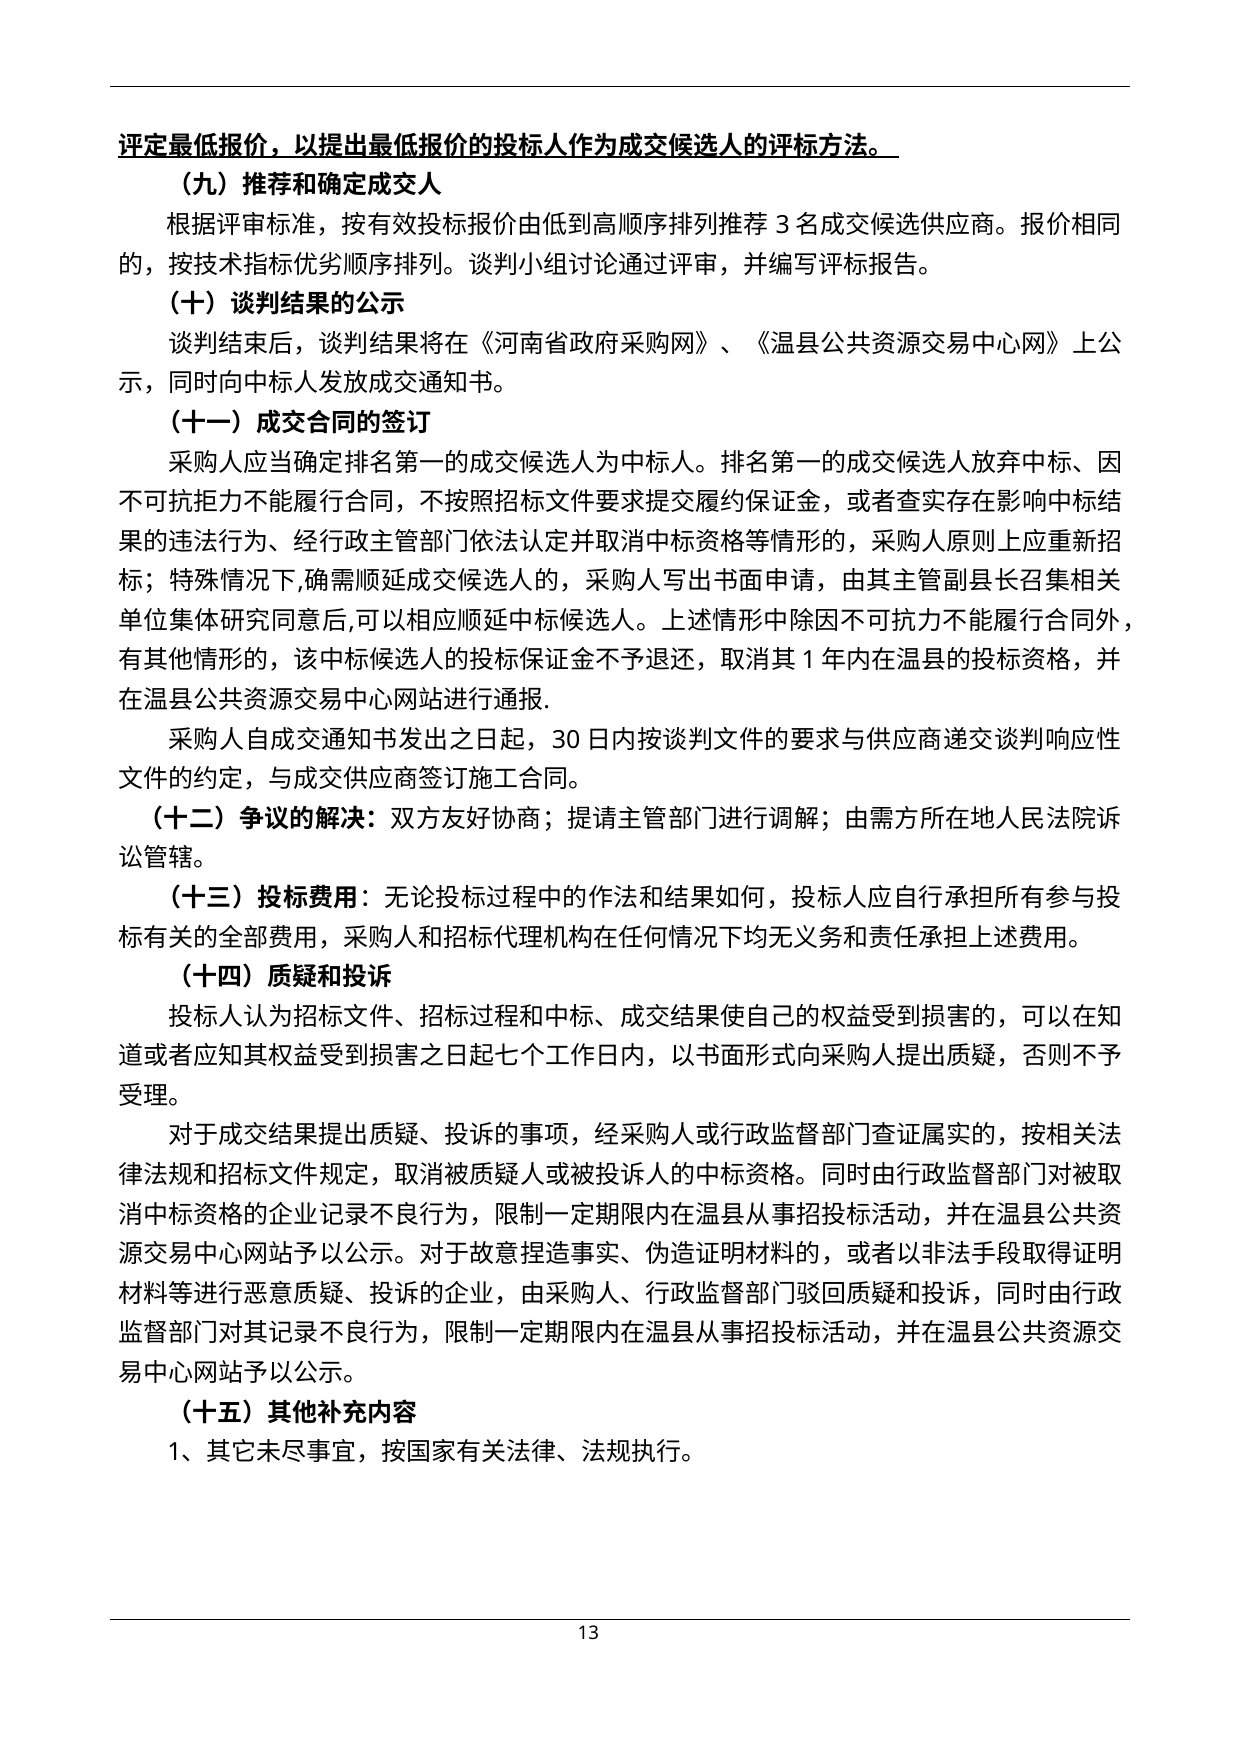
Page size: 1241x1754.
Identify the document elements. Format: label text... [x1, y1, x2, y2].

text （十二）争议的解决：双方友好协商；提请主管部门进行调解；由需方所在地人民法院诉讼管辖。 [118, 797, 1122, 876]
text 采购人应当确定排名第一的成交候选人为中标人。排名第一的成交候选人放弃中标、因不可抗拒力不能履行合同，不按照招标文件要求提交履约保证金，或者查实存在影响中标结果的违法行为、经行政主管部门依法认定并取消中标资格等情形的，采购人原则上应重新招标；特殊情况下,确需顺延成交候选人的，采购人写出书面申请，由其主管副县长召集相关单位集体研究同意后,可以相应顺延中标候选人。上述情形中除因不可抗力不能履行合同外，有其他情形的，该中标候选人的投标保证金不予退还，取消其1年内在温县的投标资格，并在温县公共资源交易中心网站进行通报. [118, 440, 1122, 717]
text 根据评审标准，按有效投标报价由低到高顺序排列推荐3名成交候选供应商。报价相同的，按技术指标优劣顺序排列。谈判小组讨论通过评审，并编写评标报告。 [118, 203, 1122, 282]
text （十三）投标费用：无论投标过程中的作法和结果如何，投标人应自行承担所有参与投标有关的全部费用，采购人和招标代理机构在任何情况下均无义务和责任承担上述费用。 [118, 876, 1122, 955]
text （十）谈判结果的公示 [118, 282, 1122, 322]
text 1、其它未尽事宜，按国家有关法律、法规执行。 [118, 1430, 1122, 1469]
text （十五）其他补充内容 [118, 1390, 1122, 1430]
text 谈判结束后，谈判结果将在《河南省政府采购网》、《温县公共资源交易中心网》上公示，同时向中标人发放成交通知书。 [118, 322, 1122, 401]
text （十一）成交合同的签订 [118, 401, 1122, 440]
text （九）推荐和确定成交人 [118, 163, 1122, 203]
text （十四）质疑和投诉 [118, 955, 1122, 994]
text 对于成交结果提出质疑、投诉的事项，经采购人或行政监督部门查证属实的，按相关法律法规和招标文件规定，取消被质疑人或被投诉人的中标资格。同时由行政监督部门对被取消中标资格的企业记录不良行为，限制一定期限内在温县从事招投标活动，并在温县公共资源交易中心网站予以公示。对于故意捏造事实、伪造证明材料的，或者以非法手段取得证明材料等进行恶意质疑、投诉的企业，由采购人、行政监督部门驳回质疑和投诉，同时由行政监督部门对其记录不良行为，限制一定期限内在温县从事招投标活动，并在温县公共资源交易中心网站予以公示。 [118, 1113, 1122, 1390]
text 投标人认为招标文件、招标过程和中标、成交结果使自己的权益受到损害的，可以在知道或者应知其权益受到损害之日起七个工作日内，以书面形式向采购人提出质疑，否则不予受理。 [118, 994, 1122, 1113]
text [118, 124, 1122, 163]
text 采购人自成交通知书发出之日起，30日内按谈判文件的要求与供应商递交谈判响应性文件的约定，与成交供应商签订施工合同。 [118, 717, 1122, 797]
